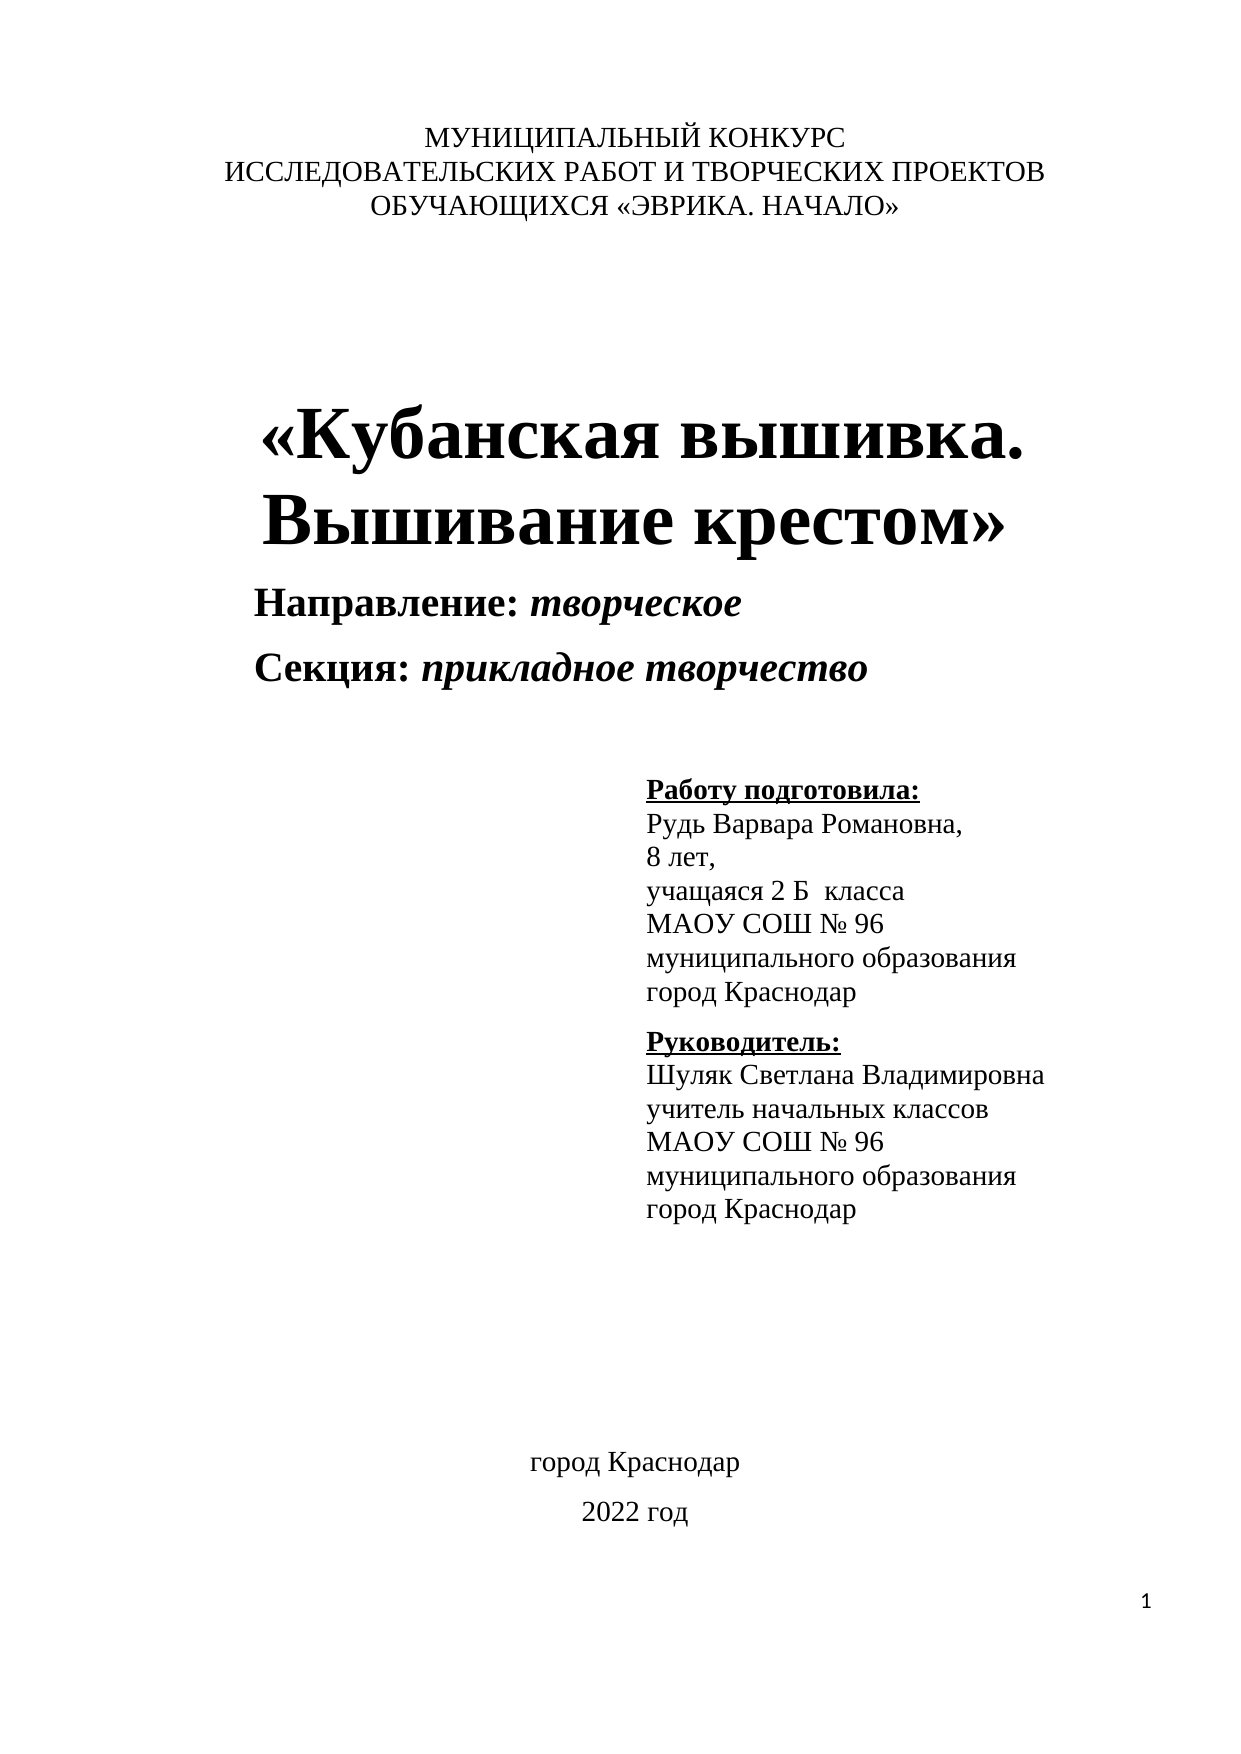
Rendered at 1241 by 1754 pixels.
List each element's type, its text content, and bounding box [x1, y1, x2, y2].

text МУНИЦИПАЛЬНЫЙ КОНКУРС ИССЛЕДОВАТЕЛЬСКИХ РАБОТ И ТВОРЧЕСКИХ ПРОЕКТОВ ОБУЧАЮЩИХСЯ «ЭВРИКА. НАЧАЛО» [118, 121, 1152, 221]
text «Кубанская вышивка. Вышивание крестом» [118, 388, 1152, 561]
text Секция: прикладное творчество [118, 642, 1152, 690]
text Направление: творческое [118, 578, 1152, 626]
text город Краснодар [118, 1444, 1152, 1477]
text 2022 год [118, 1494, 1152, 1527]
table_header Работу подготовила: Рудь Варвара Романовна, 8 лет, учащаяся 2 Б класса МАОУ СОШ № 96 муниципального образования город Краснодар Руководитель: Шуляк Светлана Владимировна учитель начальных классов МАОУ СОШ № 96 муниципального образования город Краснодар [636, 773, 1137, 1292]
